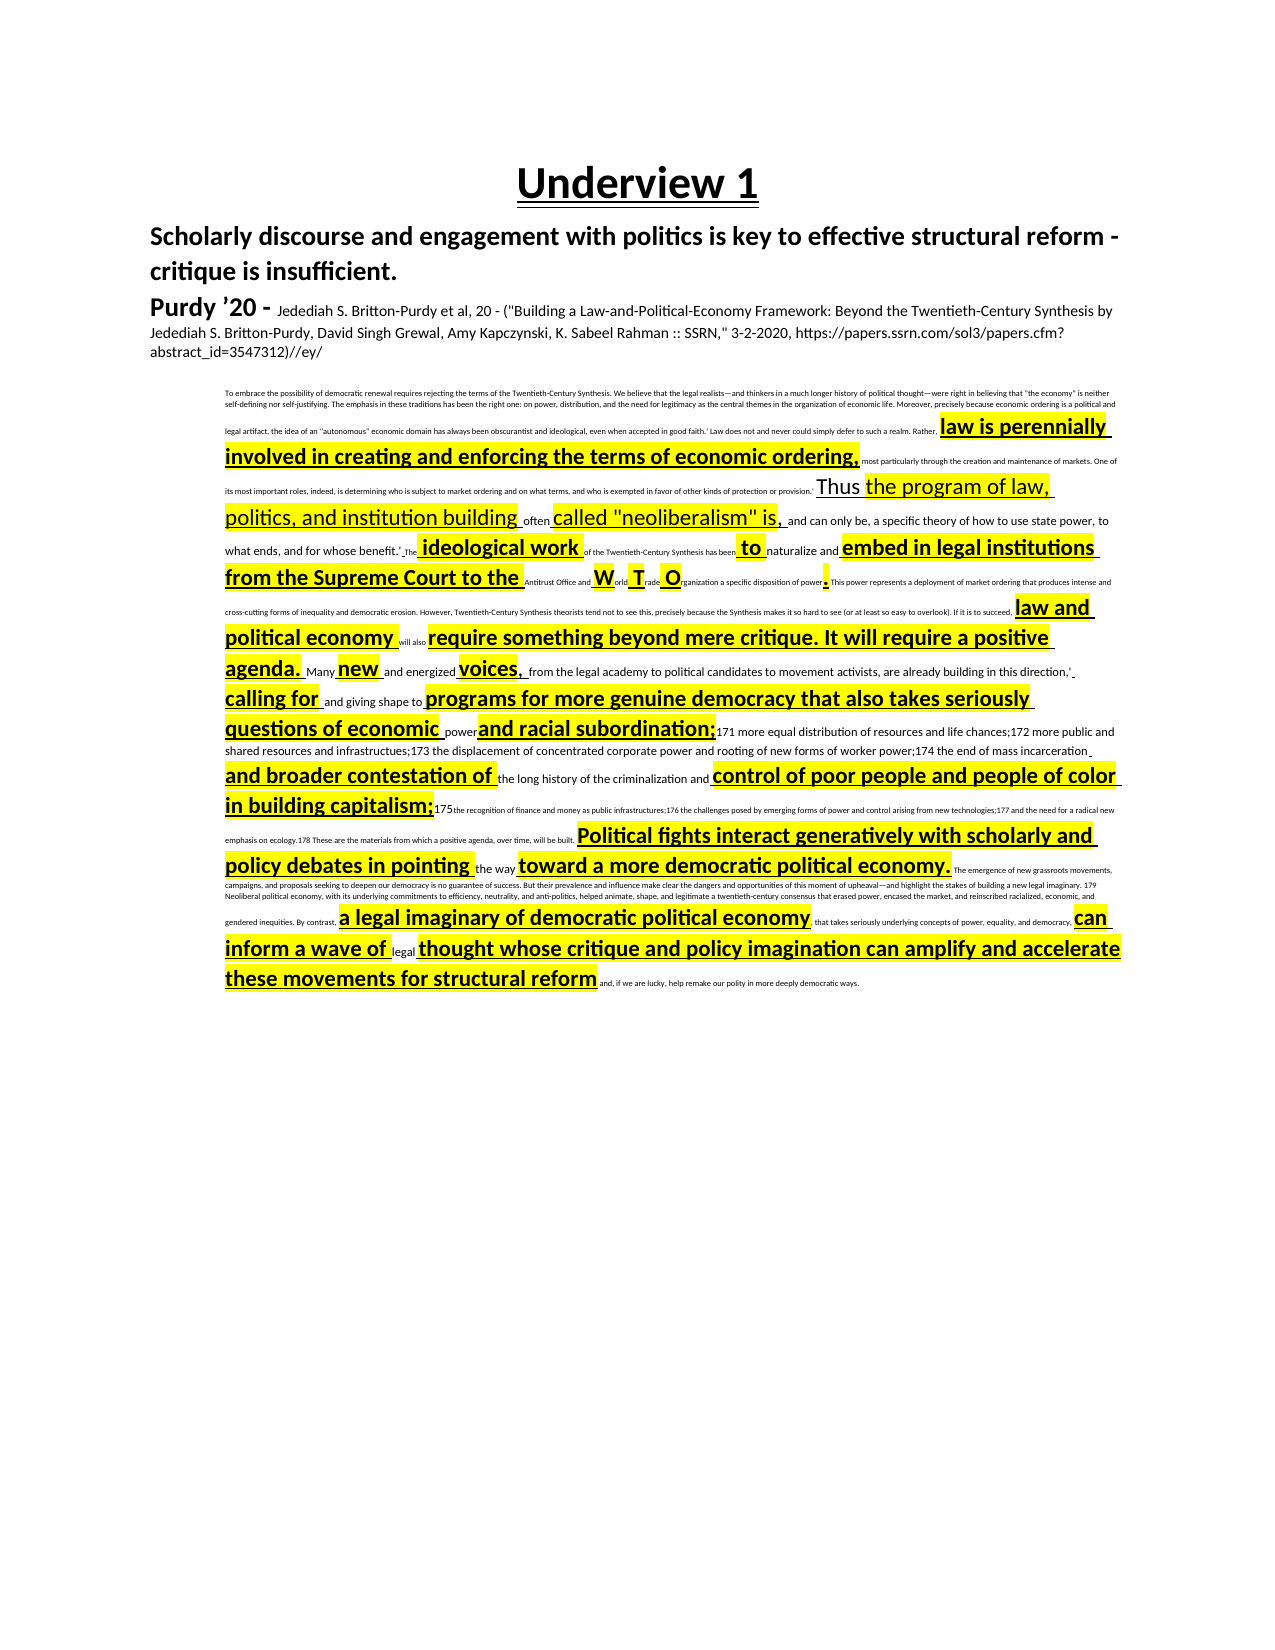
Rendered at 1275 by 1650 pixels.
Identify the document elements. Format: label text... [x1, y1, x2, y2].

text To embrace the possibility of democratic renewal requires rejecting the terms of the Twentieth-Century Synthesis. We believe that the legal realists—and thinkers in a much longer history of political thought—were right in believing that "the economy" is neither self-defining nor self-justifying. The emphasis in these traditions has been the right one: on power, distribution, and the need for legitimacy as the central themes in the organization of economic life. Moreover, precisely because economic ordering is a political and legal artifact, the idea of an "autonomous" economic domain has always been obscurantist and ideological, even when accepted in good faith.' Law does not and never could simply defer to such a realm. Rather, law is perennially involved in creating and enforcing the terms of economic ordering, most particularly through the creation and maintenance of markets. One of its most important roles, indeed, is determining who is subject to market ordering and on what terms, and who is exempted in favor of other kinds of protection or provision.' Thus the program of law, politics, and institution building often called "neoliberalism" is, and can only be, a specific theory of how to use state power, to what ends, and for whose benefit.' The ideological work of the Twentieth-Century Synthesis has been to naturalize and embed in legal institutions from the Supreme Court to the Antitrust Office and World Trade Organization a specific disposition of power. This power represents a deployment of market ordering that produces intense and cross-cutting forms of inequality and democratic erosion. However, Twentieth-Century Synthesis theorists tend not to see this, precisely because the Synthesis makes it so hard to see (or at least so easy to overlook). If it is to succeed, law and political economy will also require something beyond mere critique. It will require a positive agenda. Many new and energized voices, from the legal academy to political candidates to movement activists, are already building in this direction,' calling for and giving shape to programs for more genuine democracy that also takes seriously questions of economic power and racial subordination;171 more equal distribution of resources and life chances;172 more public and shared resources and infrastructues;173 the displacement of concentrated corporate power and rooting of new forms of worker power;174 the end of mass incarceration and broader contestation of the long history of the criminalization and control of poor people and people of color in building capitalism;175 the recognition of finance and money as public infrastructures;176 the challenges posed by emerging forms of power and control arising from new technologies;177 and the need for a radical new emphasis on ecology.178 These are the materials from which a positive agenda, over time, will be built. Political fights interact generatively with scholarly and policy debates in pointing the way toward a more democratic political economy. The emergence of new grassroots movements, campaigns, and proposals seeking to deepen our democracy is no guarantee of success. But their prevalence and influence make clear the dangers and opportunities of this moment of upheaval—and highlight the stakes of building a new legal imaginary. 179 Neoliberal political economy, with its underlying commitments to efficiency, neutrality, and anti-politics, helped animate, shape, and legitimate a twentieth-century consensus that erased power, encased the market, and reinscribed racialized, economic, and gendered inequities. By contrast, a legal imaginary of democratic political economy, that takes seriously underlying concepts of power, equality, and democracy, can inform a wave of legal thought whose critique and policy imagination can amplify and accelerate these movements for structural reform and, if we are lucky, help remake our polity in more deeply democratic ways. [225, 389, 1125, 992]
subtitle Underview 1 [150, 154, 1125, 210]
text Purdy ’20 - Jedediah S. Britton-Purdy et al, 20 - ("Building a Law-and-Political-Economy Framework: Beyond the Twentieth-Century Synthesis by Jedediah S. Britton-Purdy, David Singh Grewal, Amy Kapczynski, K. Sabeel Rahman :: SSRN," 3-2-2020, https://papers.ssrn.com/sol3/papers.cfm?abstract_id=3547312)//ey/ [150, 290, 1125, 361]
subtitle Scholarly discourse and engagement with politics is key to effective structural reform - critique is insufficient. [150, 219, 1125, 287]
